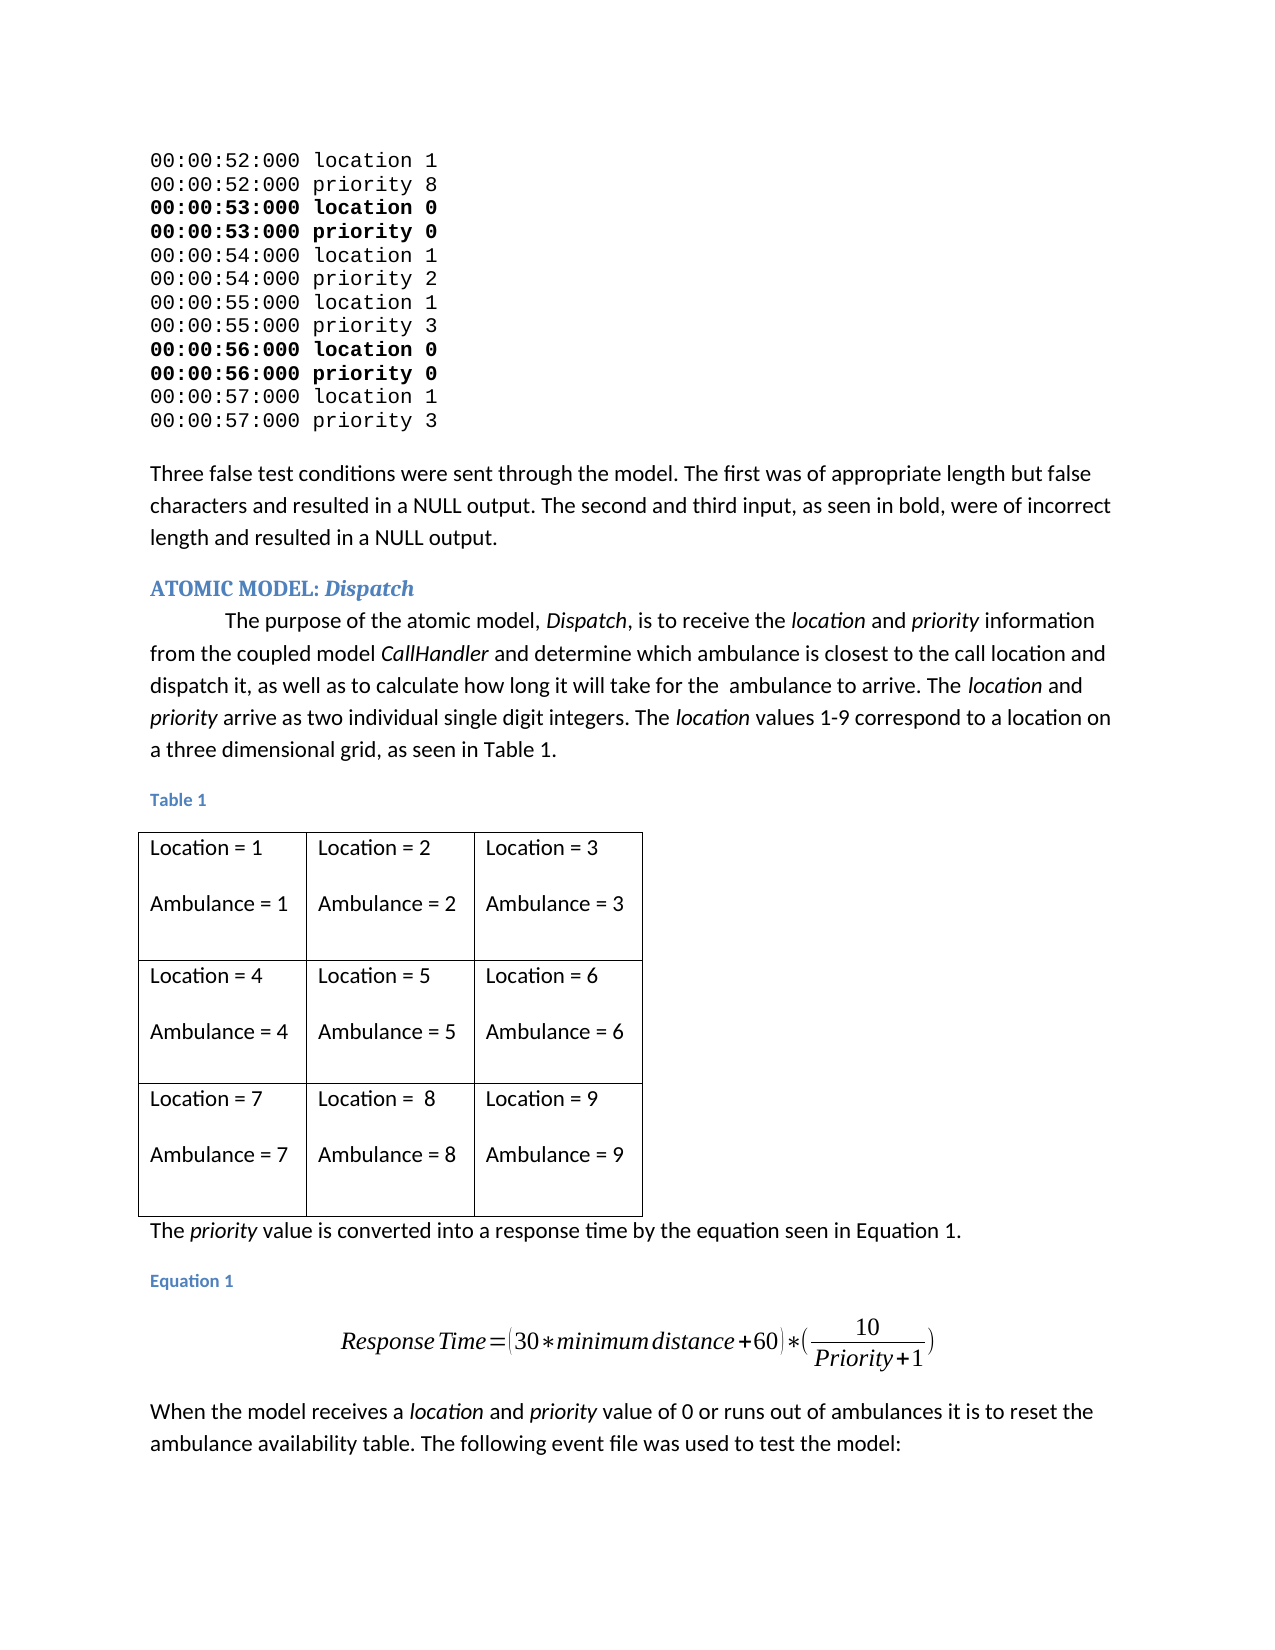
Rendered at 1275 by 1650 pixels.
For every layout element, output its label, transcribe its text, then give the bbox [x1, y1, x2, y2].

table_cell Location = 4 Ambulance = 4 [139, 961, 306, 1083]
text The purpose of the atomic model, Dispatch, is to receive the location and priority information from the coupled model CallHandler and determine which ambulance is closest to the call location and dispatch it, as well as to calculate how long it will take for the ambulance to arrive. The location and priority arrive as two individual single digit integers. The location values 1-9 correspond to a location on a three dimensional grid, as seen in Table 1. [150, 606, 1125, 763]
table_cell Location = 5 Ambulance = 5 [307, 961, 474, 1083]
text 00:00:53:000 location 0 [150, 197, 1125, 221]
text The priority value is converted into a response time by the equation seen in Equation 1. [150, 1217, 1125, 1245]
subtitle ATOMIC MODEL: Dispatch [150, 576, 1125, 603]
table_header Location = 1 Ambulance = 1 [139, 833, 306, 960]
text 00:00:54:000 location 1 [150, 244, 1125, 268]
text 00:00:55:000 priority 3 [150, 316, 1125, 339]
table_header Location = 3 Ambulance = 3 [475, 833, 642, 960]
table_header Location = 2 Ambulance = 2 [307, 833, 474, 960]
table_cell Location = 6 Ambulance = 6 [475, 961, 642, 1083]
table_cell Location = 9 Ambulance = 9 [475, 1084, 642, 1216]
text 00:00:53:000 priority 0 [150, 221, 1125, 244]
text 00:00:57:000 location 1 [150, 386, 1125, 410]
text 00:00:54:000 priority 2 [150, 268, 1125, 292]
text Three false test conditions were sent through the model. The first was of appropriate length but false characters and resulted in a NULL output. The second and third input, as seen in bold, were of incorrect length and resulted in a NULL output. [150, 459, 1125, 551]
text 00:00:57:000 priority 3 [150, 410, 1125, 434]
text When the model receives a location and priority value of 0 or runs out of ambulances it is to reset the ambulance availability table. The following event file was used to test the model: [150, 1397, 1125, 1458]
text 00:00:56:000 priority 0 [150, 363, 1125, 386]
text 00:00:55:000 location 1 [150, 292, 1125, 316]
text 00:00:56:000 location 0 [150, 339, 1125, 363]
table_cell Location = 8 Ambulance = 8 [307, 1084, 474, 1216]
text 00:00:52:000 location 1 [150, 150, 1125, 174]
text 00:00:52:000 priority 8 [150, 174, 1125, 197]
table_cell Location = 7 Ambulance = 7 [139, 1084, 306, 1216]
